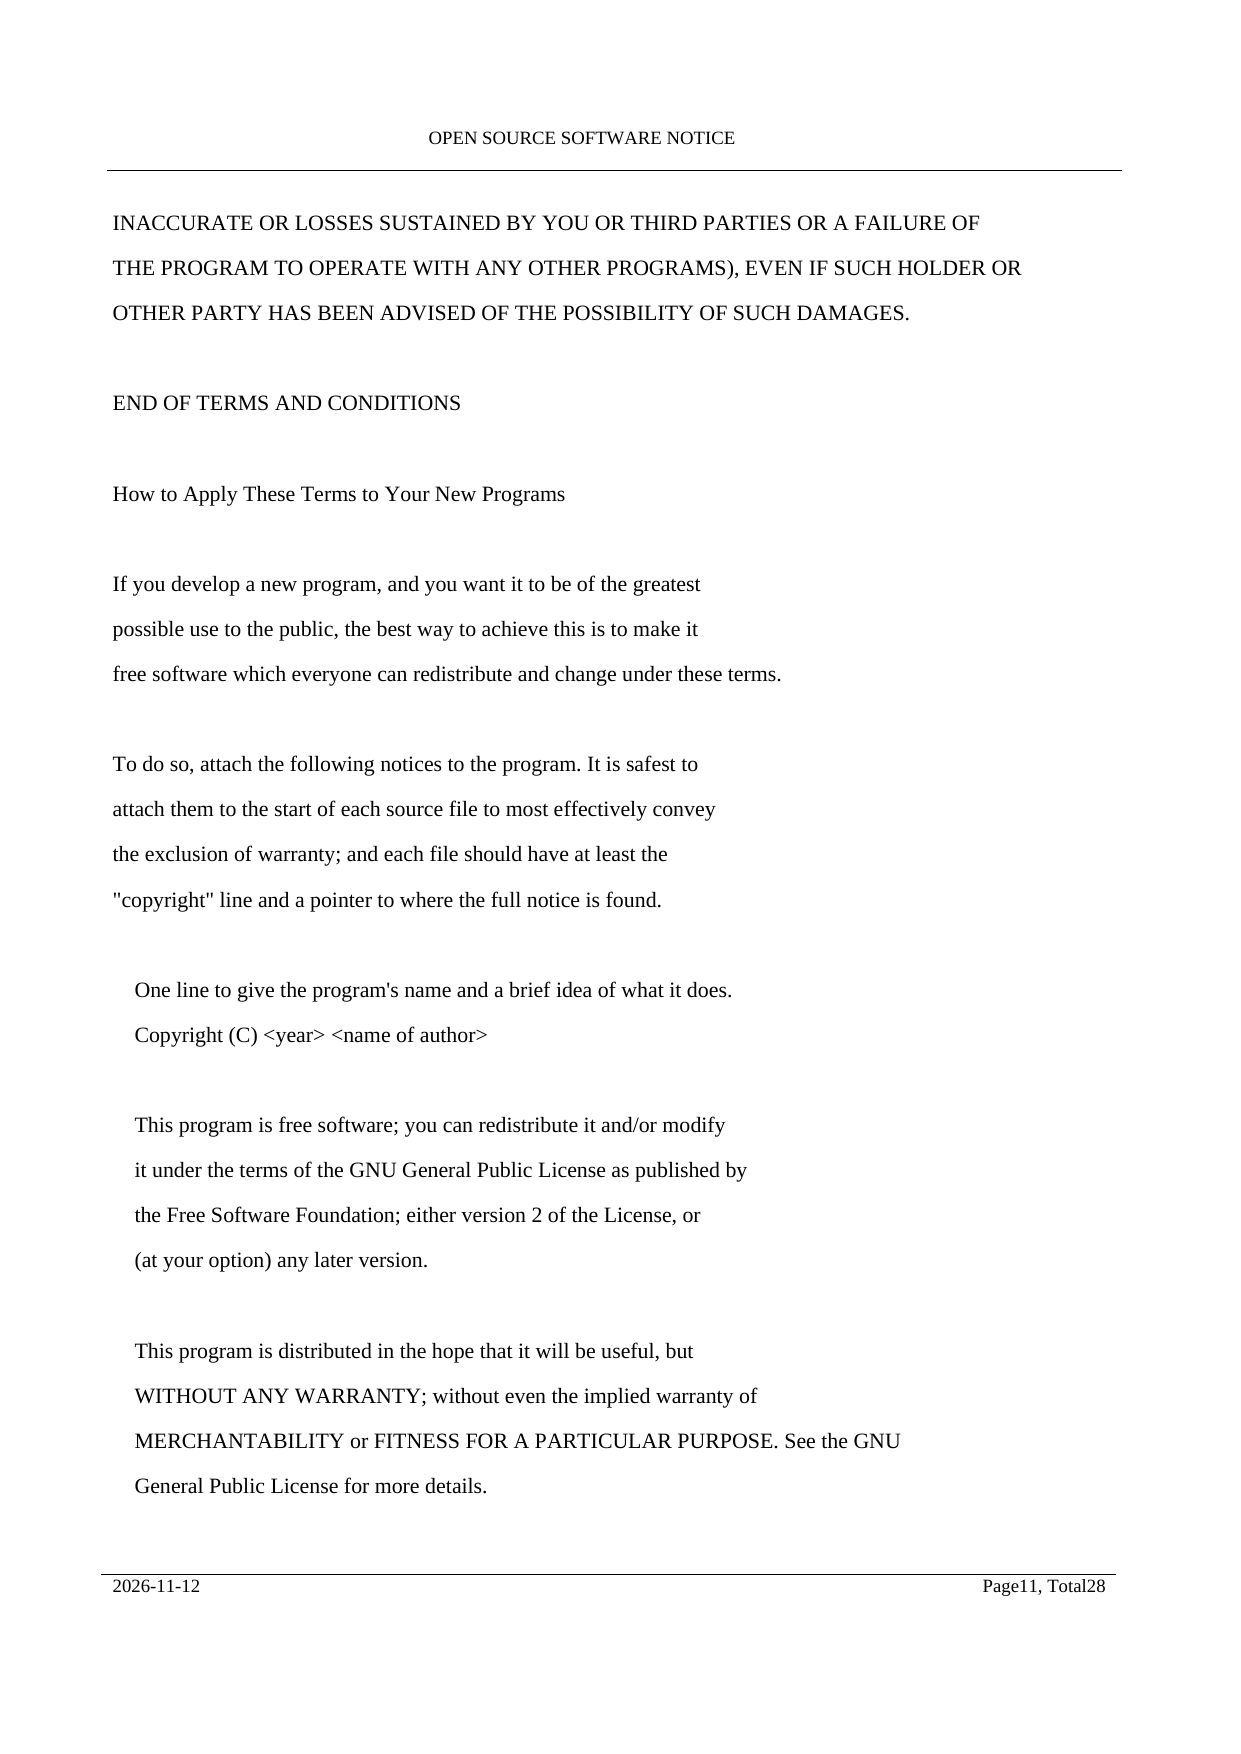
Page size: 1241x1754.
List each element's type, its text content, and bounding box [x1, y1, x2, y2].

text General Public License for more details. [112, 1469, 1128, 1502]
text INACCURATE OR LOSSES SUSTAINED BY YOU OR THIRD PARTIES OR A FAILURE OF [112, 206, 1128, 239]
text MERCHANTABILITY or FITNESS FOR A PARTICULAR PURPOSE. See the GNU [112, 1424, 1128, 1457]
text How to Apply These Terms to Your New Programs [112, 477, 1128, 509]
text "copyright" line and a pointer to where the full notice is found. [112, 883, 1128, 915]
text WITHOUT ANY WARRANTY; without even the implied warranty of [112, 1379, 1128, 1412]
text attach them to the start of each source file to most effectively convey [112, 793, 1128, 825]
text the Free Software Foundation; either version 2 of the License, or [112, 1199, 1128, 1231]
text it under the terms of the GNU General Public License as published by [112, 1153, 1128, 1186]
text One line to give the program's name and a brief idea of what it does. [112, 973, 1128, 1006]
text This program is distributed in the hope that it will be useful, but [112, 1334, 1128, 1366]
text This program is free software; you can redistribute it and/or modify [112, 1108, 1128, 1141]
text If you develop a new program, and you want it to be of the greatest [112, 567, 1128, 600]
text (at your option) any later version. [112, 1244, 1128, 1276]
text Copyright (C) <year> <name of author> [112, 1018, 1128, 1051]
text END OF TERMS AND CONDITIONS [112, 387, 1128, 419]
text THE PROGRAM TO OPERATE WITH ANY OTHER PROGRAMS), EVEN IF SUCH HOLDER OR [112, 251, 1128, 284]
text possible use to the public, the best way to achieve this is to make it [112, 612, 1128, 645]
text OTHER PARTY HAS BEEN ADVISED OF THE POSSIBILITY OF SUCH DAMAGES. [112, 297, 1128, 329]
text free software which everyone can redistribute and change under these terms. [112, 657, 1128, 690]
text To do so, attach the following notices to the program. It is safest to [112, 748, 1128, 780]
text the exclusion of warranty; and each file should have at least the [112, 838, 1128, 870]
